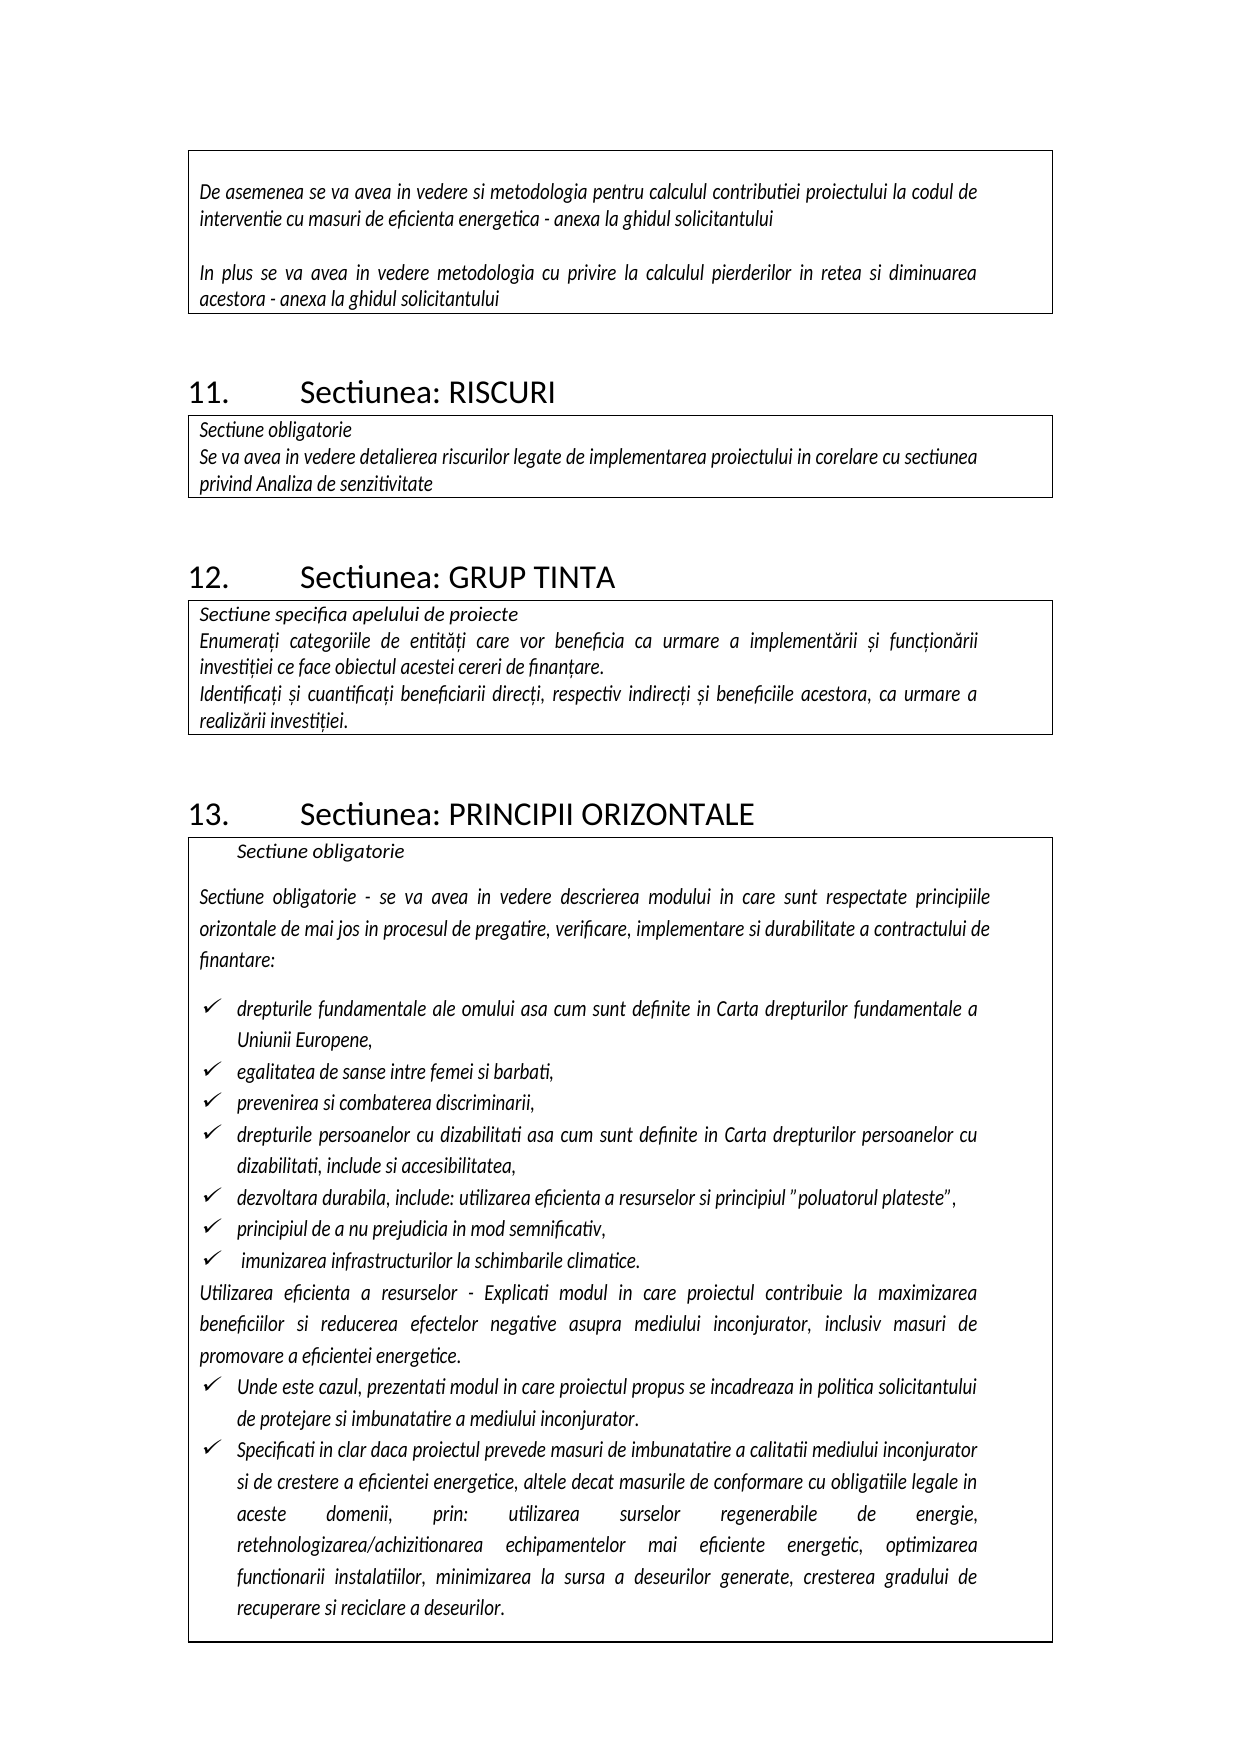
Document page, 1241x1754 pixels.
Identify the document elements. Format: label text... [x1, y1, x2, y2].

subtitle Sectiunea: RISCURI [187, 371, 1090, 412]
subtitle Sectiunea: PRINCIPII ORIZONTALE [187, 793, 1090, 834]
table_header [189, 151, 1052, 312]
table_header Sectiune specifica apelului de proiecte Enumerați categoriile de entități care vor beneficia ca urmare a implementării și funcționării investiției ce face obiectul acestei cereri de finanțare. Identificați și cuantificați beneficiarii direcți, respectiv indirecți și beneficiile acestora, ca urmare a realizării investiției. [189, 601, 1052, 734]
table_header Sectiune obligatorie Se va avea in vedere detalierea riscurilor legate de implementarea proiectului in corelare cu sectiunea privind Analiza de senzitivitate [189, 416, 1052, 497]
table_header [189, 838, 1052, 1641]
subtitle Sectiunea: GRUP TINTA [187, 556, 1090, 597]
